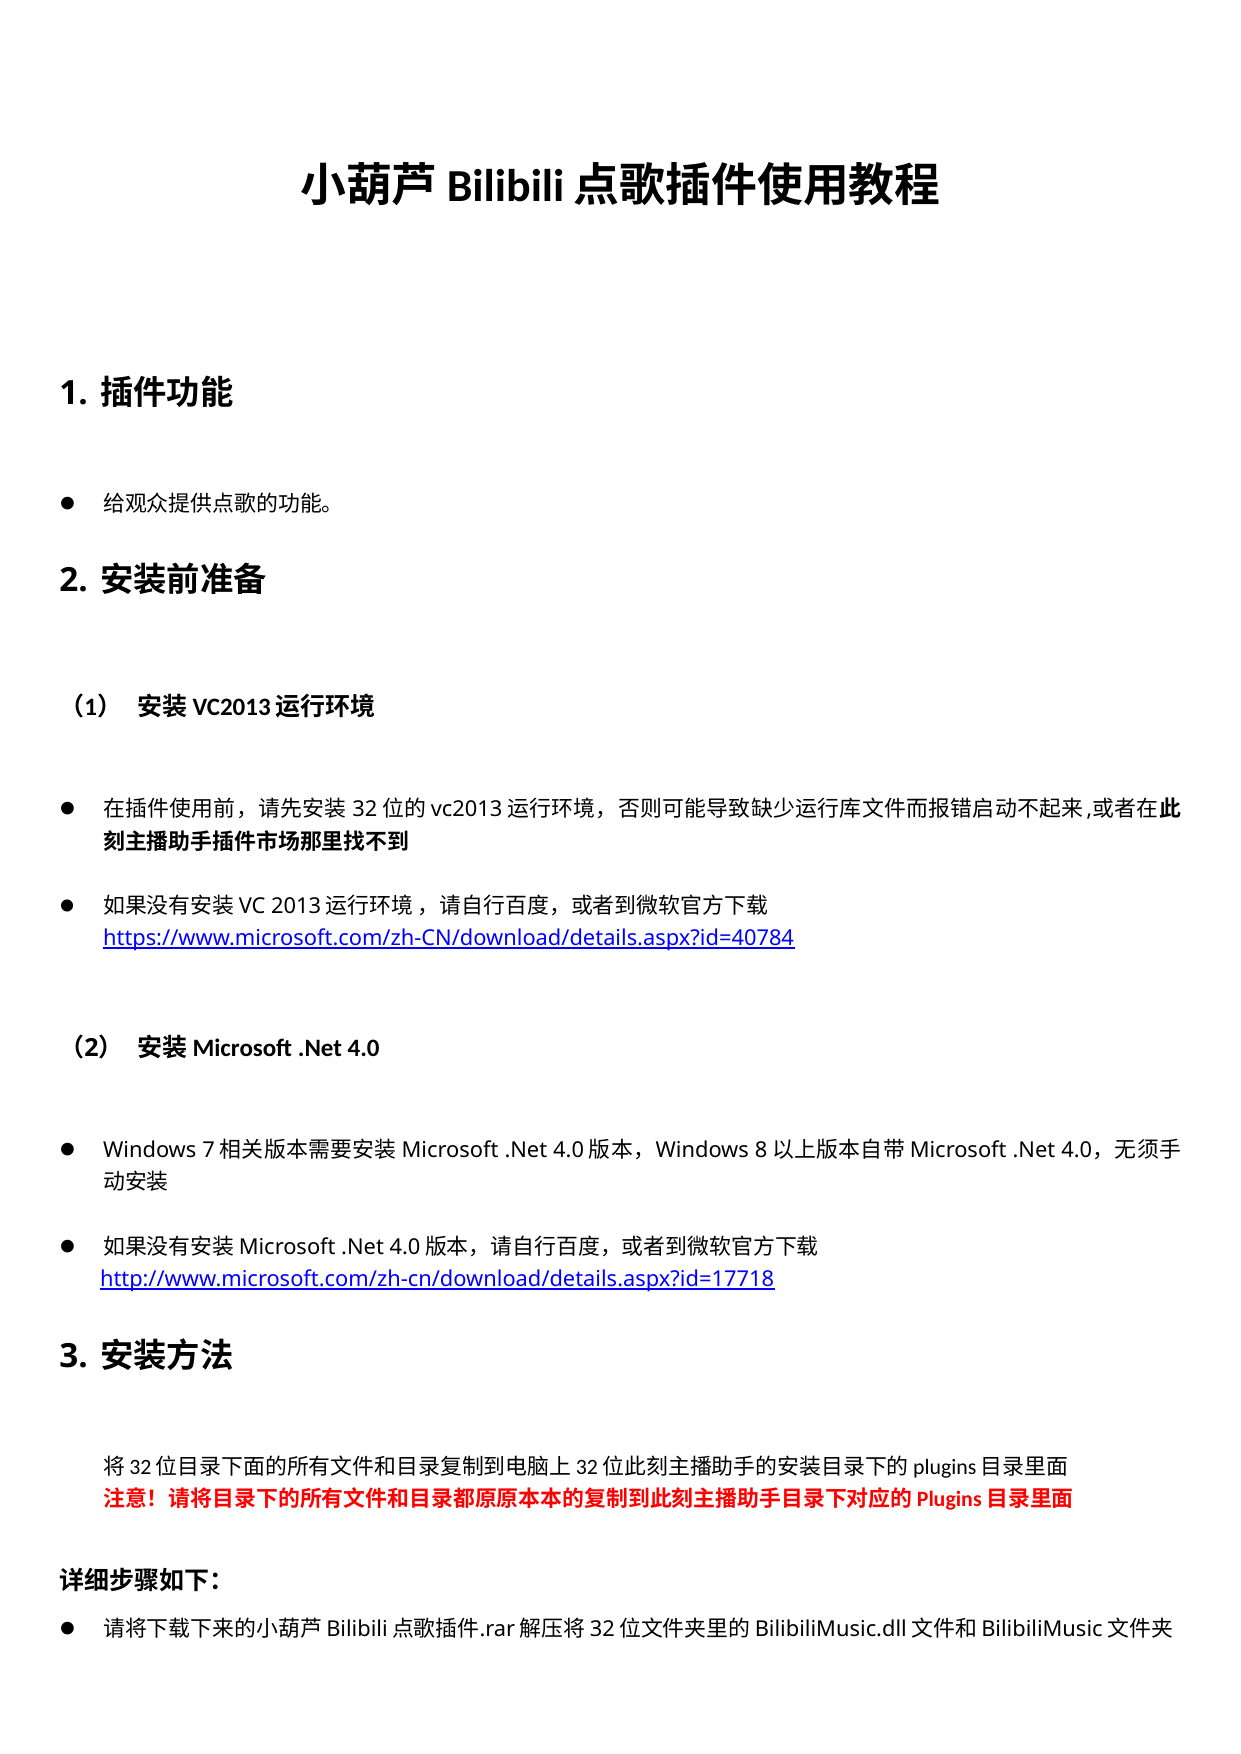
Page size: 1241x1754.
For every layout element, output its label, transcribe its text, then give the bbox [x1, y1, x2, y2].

list 在插件使用前，请先安装32位的vc2013运行环境，否则可能导致缺少运行库文件而报错启动不起来,或者在此刻主播助手插件市场那里找不到 [59, 791, 1181, 856]
subtitle 小葫芦Bilibili点歌插件使用教程 [59, 132, 1181, 230]
list Windows 7相关版本需要安装Microsoft .Net 4.0版本，Windows 8以上版本自带Microsoft .Net 4.0，无须手动安装 [59, 1131, 1181, 1196]
list 将32位目录下面的所有文件和目录复制到电脑上32位此刻主播助手的安装目录下的plugins目录里面 [103, 1448, 1181, 1481]
subtitle 插件功能 [59, 358, 1181, 423]
subtitle 安装Microsoft .Net 4.0 [59, 1013, 1181, 1078]
text 详细步骤如下： [59, 1546, 1181, 1611]
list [59, 1611, 1181, 1643]
subtitle 安装VC2013运行环境 [59, 672, 1181, 737]
list 给观众提供点歌的功能。 [59, 485, 1181, 518]
subtitle 安装方法 [59, 1321, 1181, 1386]
text http://www.microsoft.com/zh-cn/download/details.aspx?id=17718 [59, 1261, 1181, 1294]
list 如果没有安装VC 2013运行环境 ，请自行百度，或者到微软官方下载 https://www.microsoft.com/zh-CN/download/details.aspx?id=40784 [59, 888, 1181, 953]
subtitle 安装前准备 [59, 545, 1181, 610]
list 如果没有安装Microsoft .Net 4.0版本，请自行百度，或者到微软官方下载 [59, 1229, 1181, 1261]
list 注意！请将目录下的所有文件和目录都原原本本的复制到此刻主播助手目录下对应的Plugins目录里面 [103, 1481, 1181, 1513]
